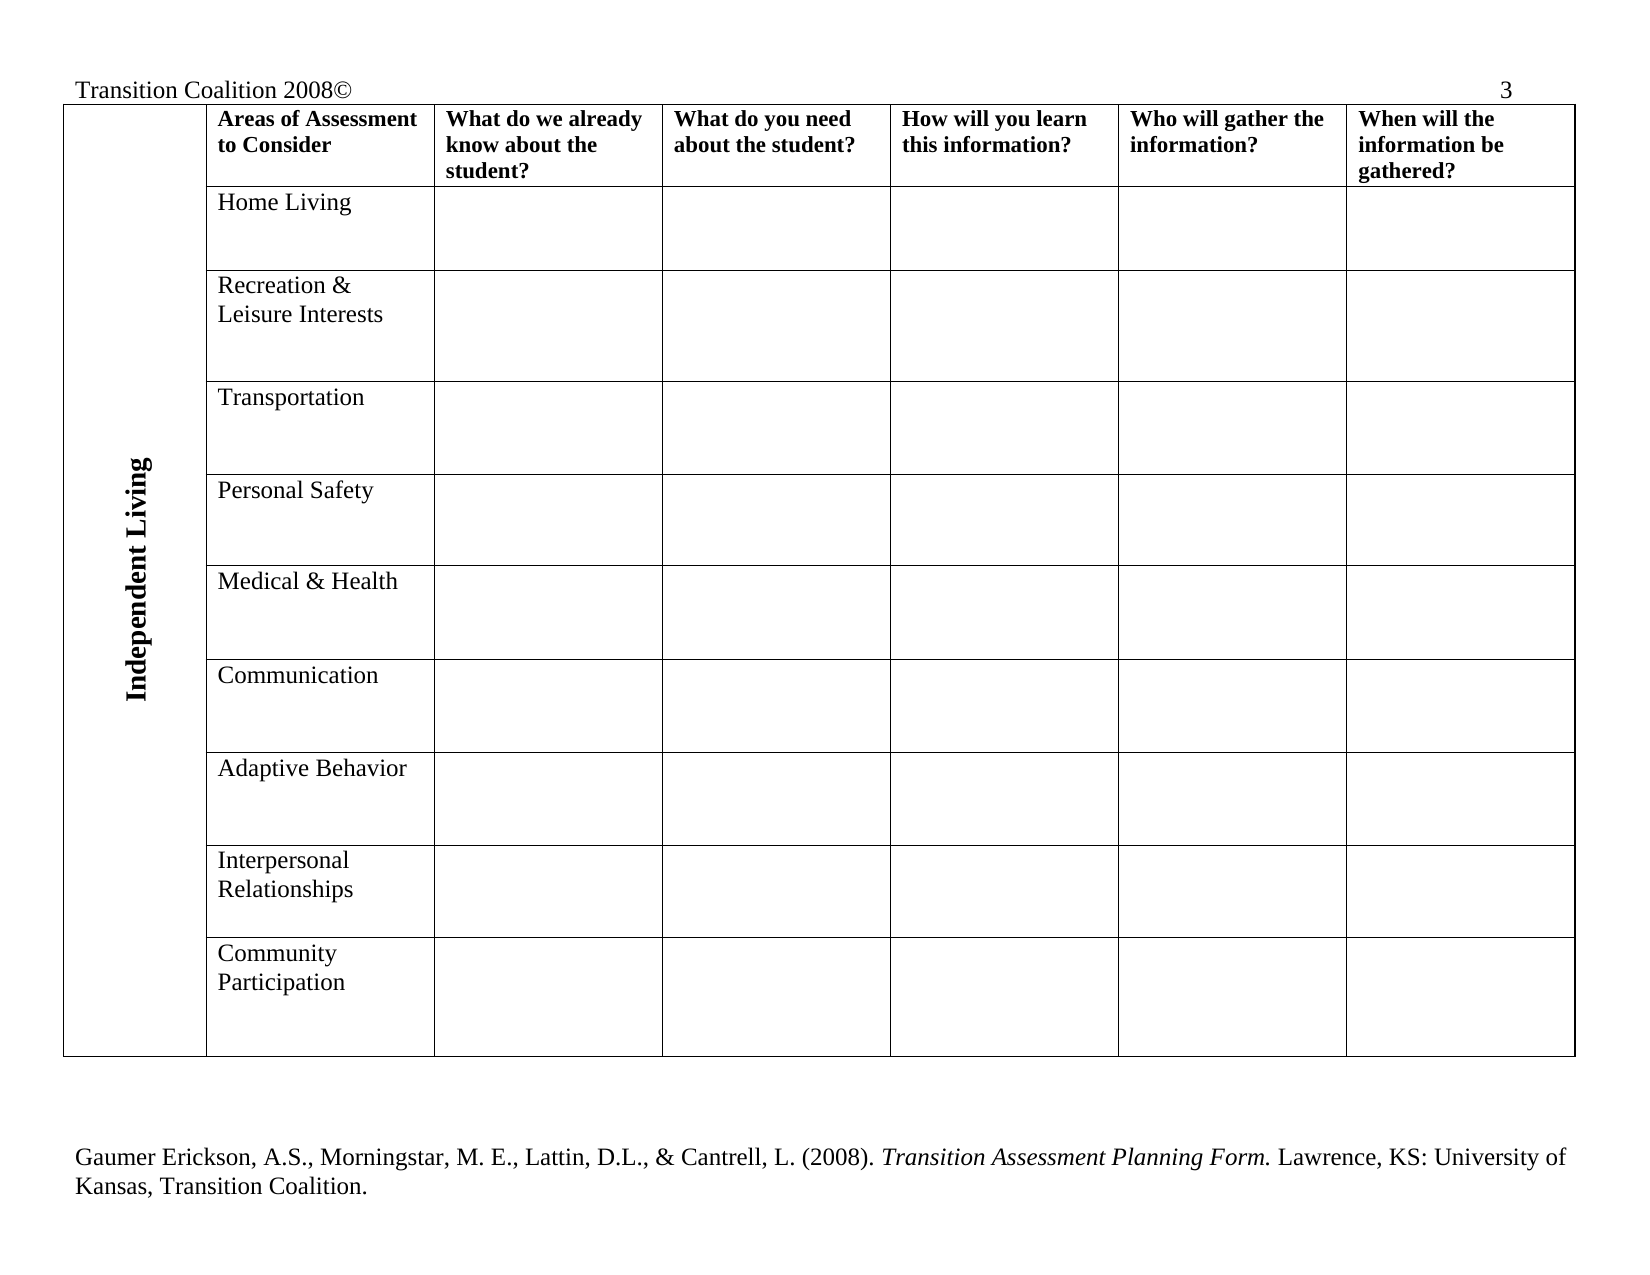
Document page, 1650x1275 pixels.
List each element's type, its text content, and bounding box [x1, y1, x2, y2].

table_cell [1119, 938, 1346, 1056]
table_cell [891, 753, 1118, 844]
table_cell [663, 938, 890, 1056]
table_cell [1347, 271, 1574, 381]
table_cell [891, 938, 1118, 1056]
table_cell [891, 475, 1118, 565]
table_header Areas of Assessment to Consider [207, 105, 434, 186]
table_cell [891, 660, 1118, 752]
table_cell [435, 475, 662, 565]
table_cell [1119, 187, 1346, 269]
table_header Independent Living [64, 105, 206, 1056]
table_cell Personal Safety [207, 475, 434, 565]
table_cell Adaptive Behavior [207, 753, 434, 844]
table_cell [891, 382, 1118, 474]
table_cell [1119, 382, 1346, 474]
table_cell [435, 753, 662, 844]
table_cell [1119, 271, 1346, 381]
table_cell [663, 660, 890, 752]
table_cell [435, 846, 662, 937]
table_cell [1119, 753, 1346, 844]
table_cell [435, 187, 662, 269]
table_cell [1347, 753, 1574, 844]
table_header What do we already know about the student? [435, 105, 662, 186]
table_cell [1347, 187, 1574, 269]
table_cell Recreation & Leisure Interests [207, 271, 434, 381]
table_cell [663, 475, 890, 565]
table_cell [663, 382, 890, 474]
table_cell [1347, 846, 1574, 937]
table_cell [891, 846, 1118, 937]
table_cell [663, 271, 890, 381]
table_header Who will gather the information? [1119, 105, 1346, 186]
table_cell [1119, 566, 1346, 659]
table_cell [1347, 566, 1574, 659]
table_cell [1347, 938, 1574, 1056]
table_cell [891, 566, 1118, 659]
table_cell Interpersonal Relationships [207, 846, 434, 937]
table_cell [663, 566, 890, 659]
table_cell [435, 271, 662, 381]
table_cell Medical & Health [207, 566, 434, 659]
table_cell [1347, 475, 1574, 565]
table_header What do you need about the student? [663, 105, 890, 186]
table_cell Transportation [207, 382, 434, 474]
table_cell [1119, 846, 1346, 937]
table_cell [435, 660, 662, 752]
table_cell Community Participation [207, 938, 434, 1056]
table_cell [435, 382, 662, 474]
table_cell Communication [207, 660, 434, 752]
table_cell [663, 187, 890, 269]
table_cell [1347, 382, 1574, 474]
table_cell [1347, 660, 1574, 752]
table_header How will you learn this information? [891, 105, 1118, 186]
table_header When will the information be gathered? [1347, 105, 1574, 186]
table_cell [435, 566, 662, 659]
table_cell [663, 846, 890, 937]
table_cell [1119, 660, 1346, 752]
table_cell Home Living [207, 187, 434, 269]
table_cell [891, 187, 1118, 269]
table_cell [663, 753, 890, 844]
table_cell [1119, 475, 1346, 565]
table_cell [435, 938, 662, 1056]
table_cell [891, 271, 1118, 381]
